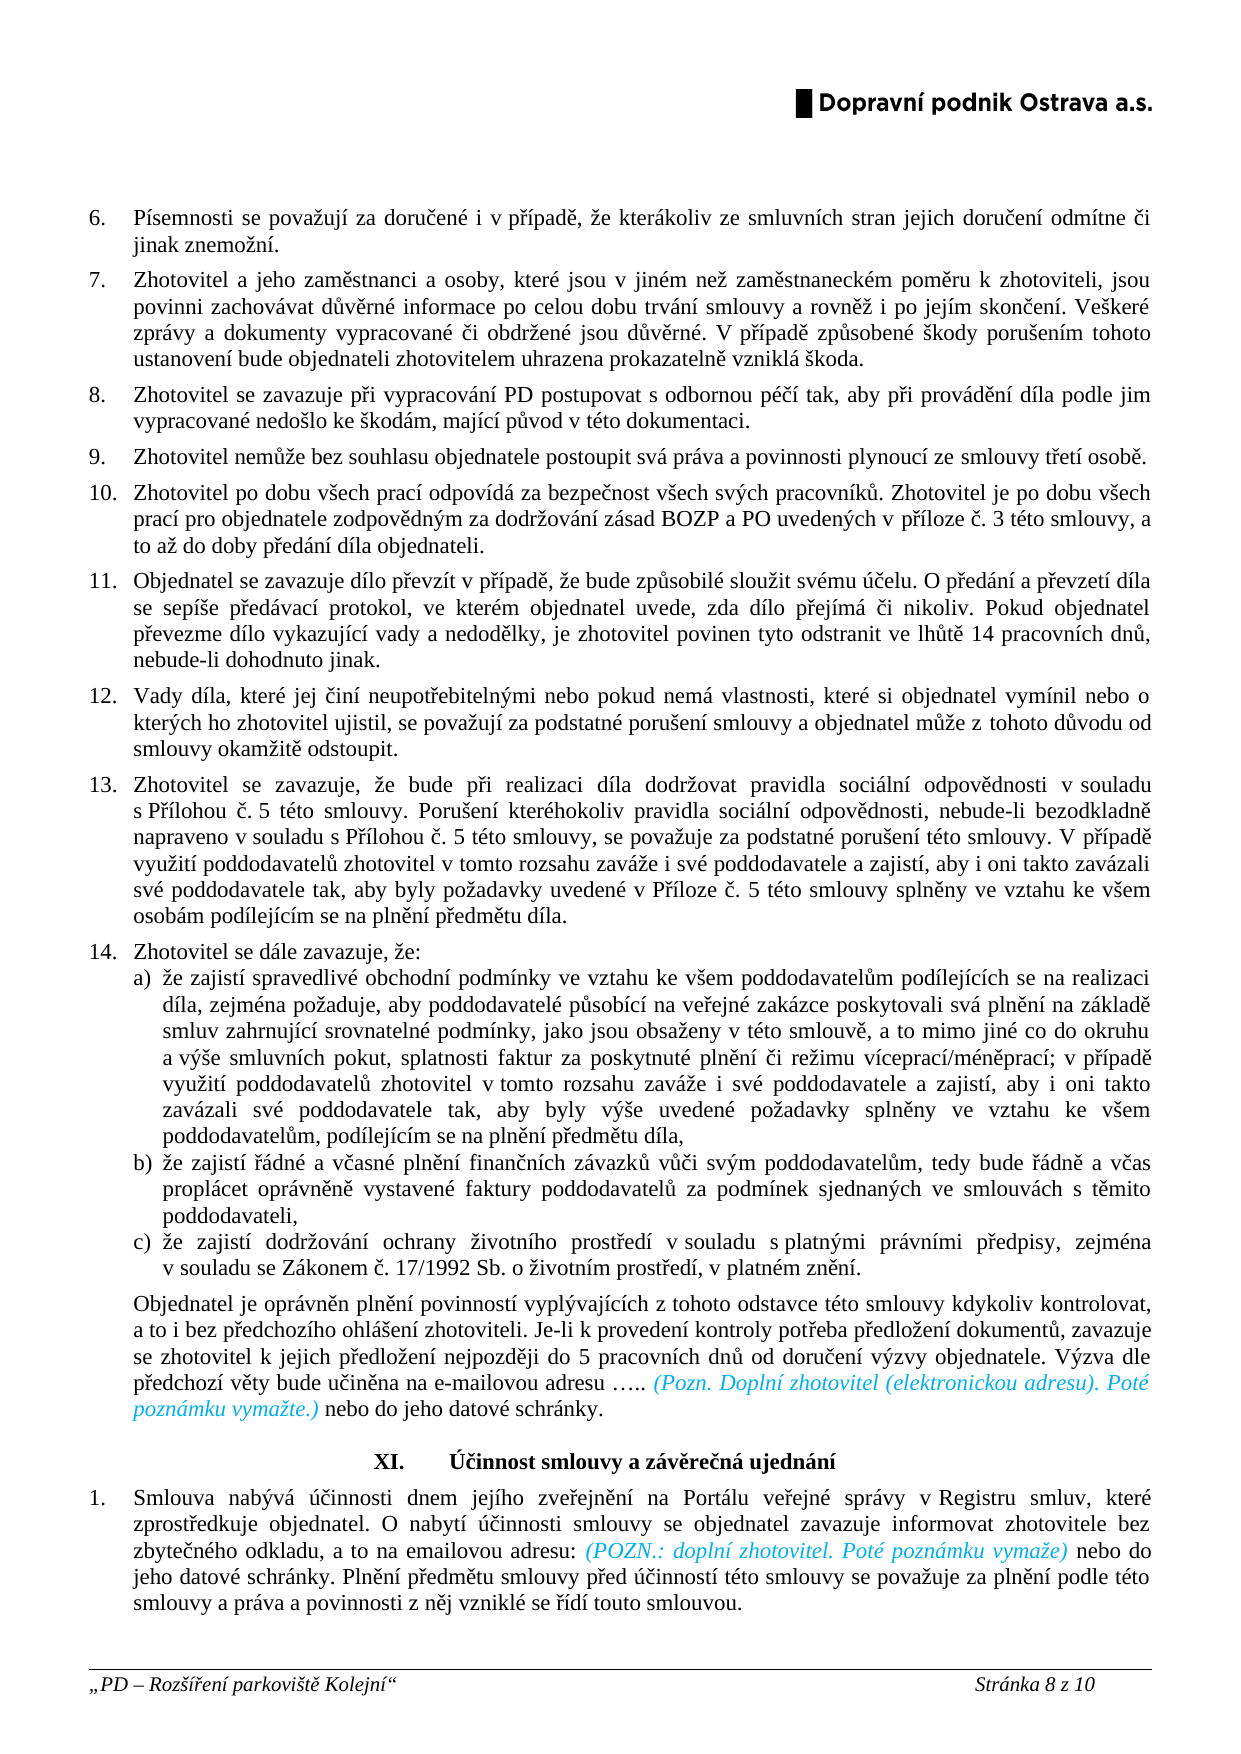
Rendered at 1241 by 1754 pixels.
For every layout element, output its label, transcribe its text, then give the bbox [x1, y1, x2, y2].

list že zajistí řádné a včasné plnění finančních závazků vůči svým poddodavatelům, tedy bude řádně a včas proplácet oprávněně vystavené faktury poddodavatelů za podmínek sjednaných ve smlouvách s těmito poddodavateli, [133, 1149, 1152, 1228]
list Objednatel se zavazuje dílo převzít v případě, že bude způsobilé sloužit svému účelu. O předání a převzetí díla se sepíše předávací protokol, ve kterém objednatel uvede, zda dílo přejímá či nikoliv. Pokud objednatel převezme dílo vykazující vady a nedodělky, je zhotovitel povinen tyto odstranit ve lhůtě 14 pracovních dnů, nebude-li dohodnuto jinak. [89, 567, 1152, 673]
list Zhotovitel se zavazuje při vypracování PD postupovat s odbornou péčí tak, aby při provádění díla podle jim vypracované nedošlo ke škodám, mající původ v této dokumentaci. [89, 381, 1152, 434]
list Účinnost smlouvy a závěrečná ujednání [89, 1448, 1152, 1474]
list že zajistí dodržování ochrany životního prostředí v souladu s platnými právními předpisy, zejména v souladu se Zákonem č. 17/1992 Sb. o životním prostředí, v platném znění. [133, 1228, 1152, 1281]
list Písemnosti se považují za doručené i v případě, že kterákoliv ze smluvních stran jejich doručení odmítne či jinak znemožní. [89, 204, 1152, 257]
list Vady díla, které jej činí neupotřebitelnými nebo pokud nemá vlastnosti, které si objednatel vymínil nebo o kterých ho zhotovitel ujistil, se považují za podstatné porušení smlouvy a objednatel může z tohoto důvodu od smlouvy okamžitě odstoupit. [89, 682, 1152, 761]
text Objednatel je oprávněn plnění povinností vyplývajících z tohoto odstavce této smlouvy kdykoliv kontrolovat, a to i bez předchozího ohlášení zhotoviteli. Je-li k provedení kontroly potřeba předložení dokumentů, zavazuje se zhotovitel k jejich předložení nejpozději do 5 pracovních dnů od doručení výzvy objednatele. Výzva dle předchozí věty bude učiněna na e-mailovou adresu ….. (Pozn. Doplní zhotovitel (elektronickou adresu). Poté poznámku vymažte.) nebo do jeho datové schránky. [133, 1290, 1152, 1422]
list Zhotovitel po dobu všech prací odpovídá za bezpečnost všech svých pracovníků. Zhotovitel je po dobu všech prací pro objednatele zodpovědným za dodržování zásad BOZP a PO uvedených v příloze č. 3 této smlouvy, a to až do doby předání díla objednateli. [89, 479, 1152, 558]
list Zhotovitel se zavazuje, že bude při realizaci díla dodržovat pravidla sociální odpovědnosti v souladu s Přílohou č. 5 této smlouvy. Porušení kteréhokoliv pravidla sociální odpovědnosti, nebude-li bezodkladně napraveno v souladu s Přílohou č. 5 této smlouvy, se považuje za podstatné porušení této smlouvy. V případě využití poddodavatelů zhotovitel v tomto rozsahu zaváže i své poddodavatele a zajistí, aby i oni takto zavázali své poddodavatele tak, aby byly požadavky uvedené v Příloze č. 5 této smlouvy splněny ve vztahu ke všem osobám podílejícím se na plnění předmětu díla. [89, 771, 1152, 929]
list Zhotovitel nemůže bez souhlasu objednatele postoupit svá práva a povinnosti plynoucí ze smlouvy třetí osobě. [89, 443, 1152, 469]
picture [795, 89, 1152, 118]
list Smlouva nabývá účinnosti dnem jejího zveřejnění na Portálu veřejné správy v Registru smluv, které zprostředkuje objednatel. O nabytí účinnosti smlouvy se objednatel zavazuje informovat zhotovitele bez zbytečného odkladu, a to na emailovou adresu: (POZN.: doplní zhotovitel. Poté poznámku vymaže) nebo do jeho datové schránky. Plnění předmětu smlouvy před účinností této smlouvy se považuje za plnění podle této smlouvy a práva a povinnosti z něj vzniklé se řídí touto smlouvou. [89, 1484, 1152, 1616]
list Zhotovitel se dále zavazuje, že: [89, 938, 1152, 964]
list Zhotovitel a jeho zaměstnanci a osoby, které jsou v jiném než zaměstnaneckém poměru k zhotoviteli, jsou povinni zachovávat důvěrné informace po celou dobu trvání smlouvy a rovněž i po jejím skončení. Veškeré zprávy a dokumenty vypracované či obdržené jsou důvěrné. V případě způsobené škody porušením tohoto ustanovení bude objednateli zhotovitelem uhrazena prokazatelně vzniklá škoda. [89, 266, 1152, 372]
list že zajistí spravedlivé obchodní podmínky ve vztahu ke všem poddodavatelům podílejících se na realizaci díla, zejména požaduje, aby poddodavatelé působící na veřejné zakázce poskytovali svá plnění na základě smluv zahrnující srovnatelné podmínky, jako jsou obsaženy v této smlouvě, a to mimo jiné co do okruhu a výše smluvních pokut, splatnosti faktur za poskytnuté plnění či režimu víceprací/méněprací; v případě využití poddodavatelů zhotovitel v tomto rozsahu zaváže i své poddodavatele a zajistí, aby i oni takto zavázali své poddodavatele tak, aby byly výše uvedené požadavky splněny ve vztahu ke všem poddodavatelům, podílejícím se na plnění předmětu díla, [133, 964, 1152, 1149]
